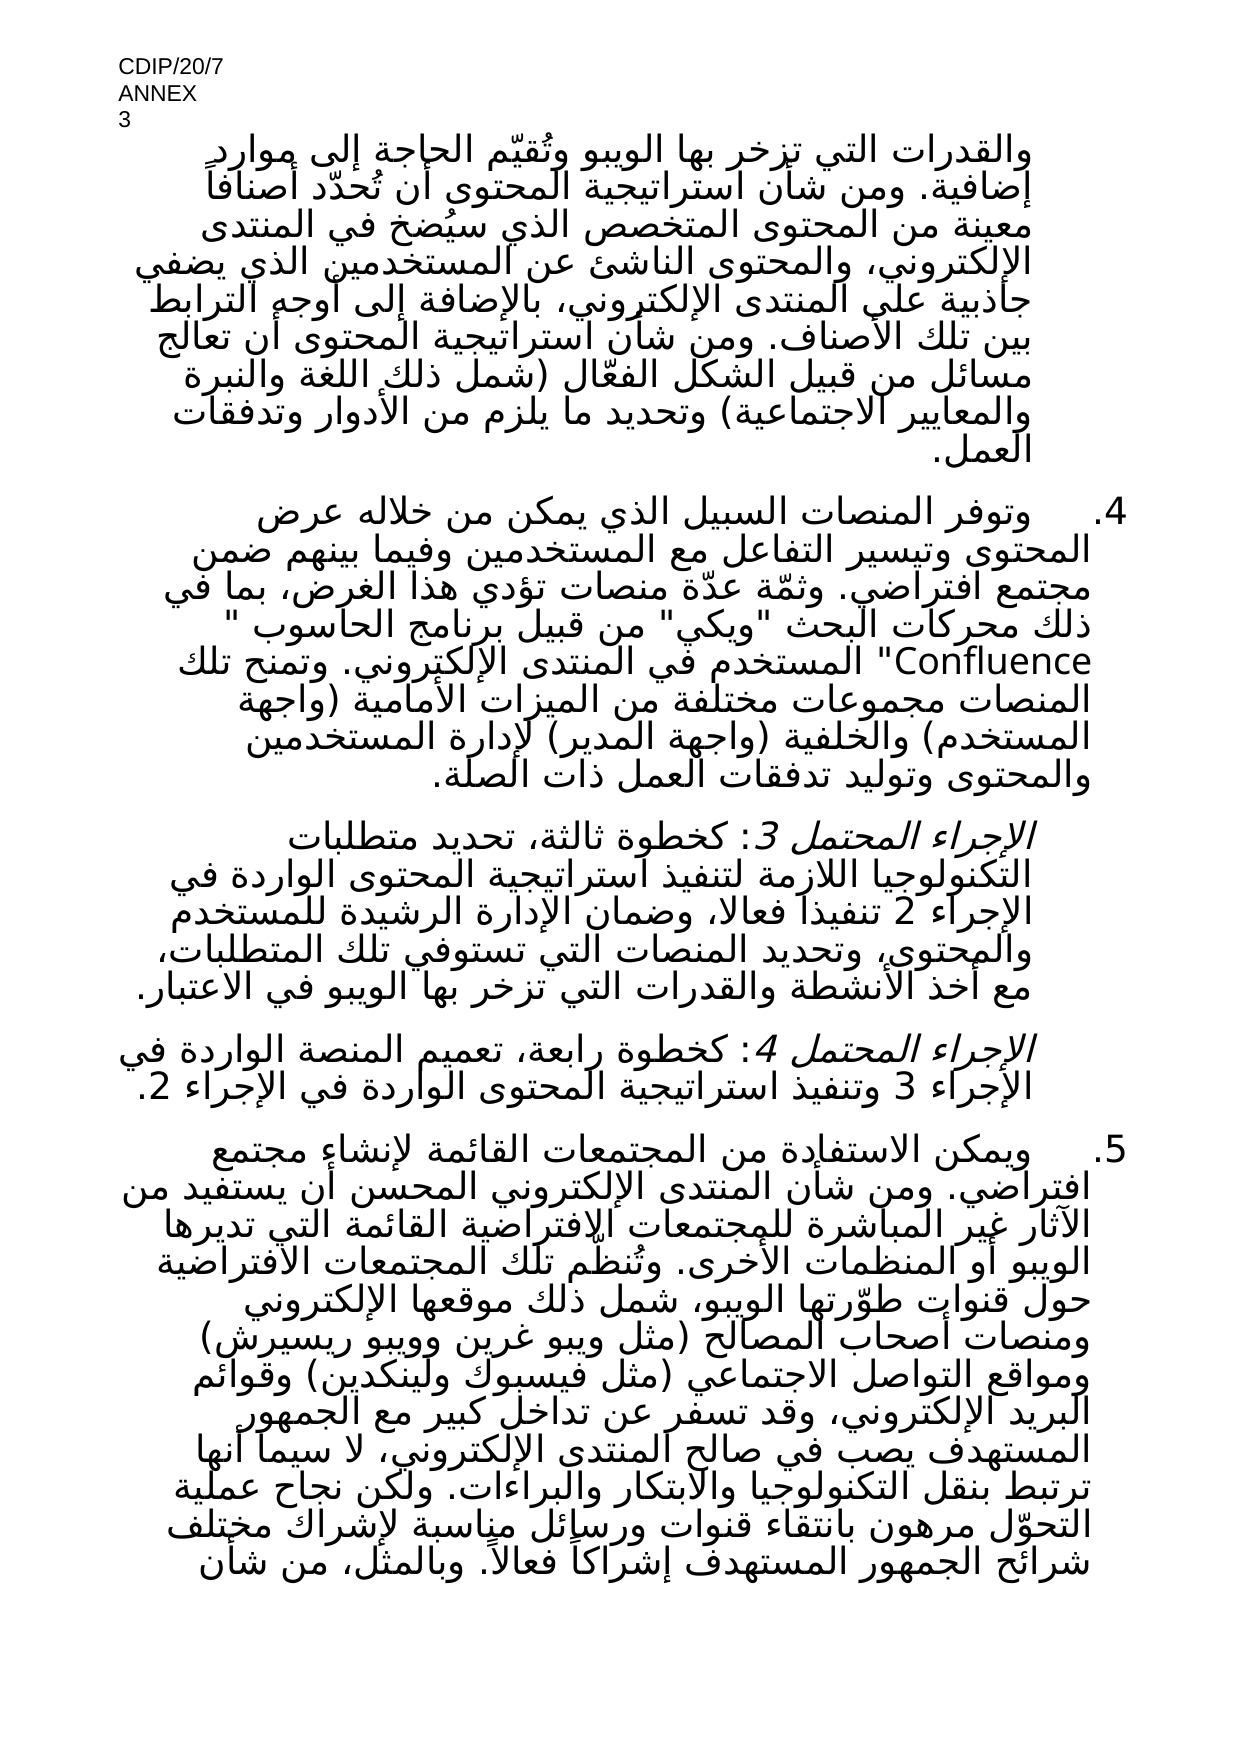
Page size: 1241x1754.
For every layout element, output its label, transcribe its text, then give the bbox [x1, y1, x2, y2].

list الإجراء المحتمل 3: كخطوة ثالثة، تحديد متطلبات التكنولوجيا اللازمة لتنفيذ استراتيجية المحتوى الواردة في الإجراء 2 تنفيذا فعالا، وضمان الإدارة الرشيدة للمستخدم والمحتوى، وتحديد المنصات التي تستوفي تلك المتطلبات، مع أخذ الأنشطة والقدرات التي تزخر بها الويبو في الاعتبار. [118, 820, 1033, 1007]
list الإجراء المحتمل 4: كخطوة رابعة، تعميم المنصة الواردة في الإجراء 3 وتنفيذ استراتيجية المحتوى الواردة في الإجراء 2. [118, 1032, 1033, 1107]
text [118, 1132, 1092, 1582]
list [118, 132, 1033, 470]
text وتوفر المنصات السبيل الذي يمكن من خلاله عرض المحتوى وتيسير التفاعل مع المستخدمين وفيما بينهم ضمن مجتمع افتراضي. وثمّة عدّة منصات تؤدي هذا الغرض، بما في ذلك محركات البحث "ويكي" من قبيل برنامج الحاسوب "Confluence" المستخدم في المنتدى الإلكتروني. وتمنح تلك المنصات مجموعات مختلفة من الميزات الأمامية (واجهة المستخدم) والخلفية (واجهة المدير) لإدارة المستخدمين والمحتوى وتوليد تدفقات العمل ذات الصلة. [118, 495, 1092, 795]
